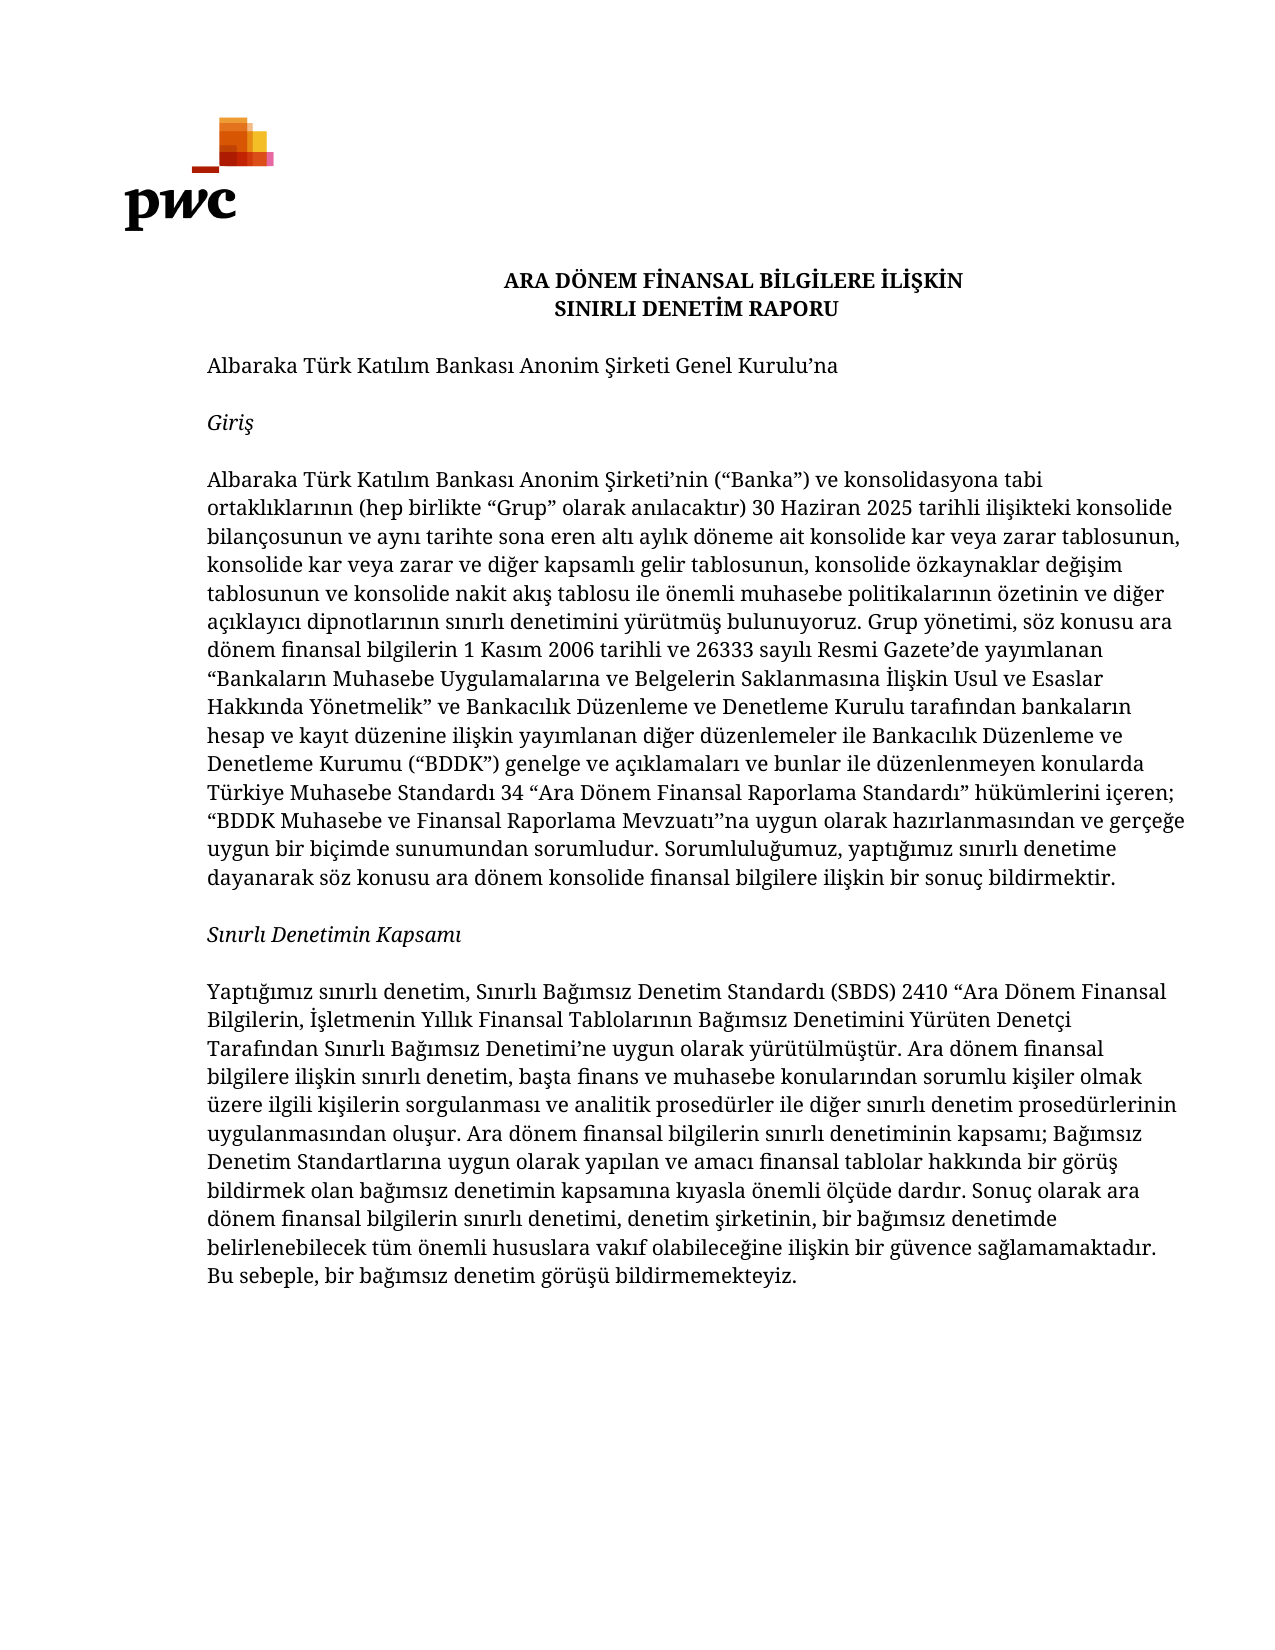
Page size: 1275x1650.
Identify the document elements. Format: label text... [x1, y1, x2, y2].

text Giriş [207, 408, 1186, 436]
text Yaptığımız sınırlı denetim, Sınırlı Bağımsız Denetim Standardı (SBDS) 2410 “Ara Dönem Finansal Bilgilerin, İşletmenin Yıllık Finansal Tablolarının Bağımsız Denetimini Yürüten Denetçi Tarafından Sınırlı Bağımsız Denetimi’ne uygun olarak yürütülmüştür. Ara dönem finansal bilgilere ilişkin sınırlı denetim, başta finans ve muhasebe konularından sorumlu kişiler olmak üzere ilgili kişilerin sorgulanması ve analitik prosedürler ile diğer sınırlı denetim prosedürlerinin uygulanmasından oluşur. Ara dönem finansal bilgilerin sınırlı denetiminin kapsamı; Bağımsız Denetim Standartlarına uygun olarak yapılan ve amacı finansal tablolar hakkında bir görüş bildirmek olan bağımsız denetimin kapsamına kıyasla önemli ölçüde dardır. Sonuç olarak ara dönem finansal bilgilerin sınırlı denetimi, denetim şirketinin, bir bağımsız denetimde belirlenebilecek tüm önemli hususlara vakıf olabileceğine ilişkin bir güvence sağlamamaktadır. Bu sebeple, bir bağımsız denetim görüşü bildirmemekteyiz. [207, 977, 1186, 1289]
text Sınırlı Denetimin Kapsamı [207, 920, 1186, 948]
text Albaraka Türk Katılım Bankası Anonim Şirketi’nin (“Banka”) ve konsolidasyona tabi ortaklıklarının (hep birlikte “Grup” olarak anılacaktır) 30 Haziran 2025 tarihli ilişikteki konsolide bilançosunun ve aynı tarihte sona eren altı aylık döneme ait konsolide kar veya zarar tablosunun, konsolide kar veya zarar ve diğer kapsamlı gelir tablosunun, konsolide özkaynaklar değişim tablosunun ve konsolide nakit akış tablosu ile önemli muhasebe politikalarının özetinin ve diğer açıklayıcı dipnotlarının sınırlı denetimini yürütmüş bulunuyoruz. Grup yönetimi, söz konusu ara dönem finansal bilgilerin 1 Kasım 2006 tarihli ve 26333 sayılı Resmi Gazete’de yayımlanan “Bankaların Muhasebe Uygulamalarına ve Belgelerin Saklanmasına İlişkin Usul ve Esaslar Hakkında Yönetmelik” ve Bankacılık Düzenleme ve Denetleme Kurulu tarafından bankaların hesap ve kayıt düzenine ilişkin yayımlanan diğer düzenlemeler ile Bankacılık Düzenleme ve Denetleme Kurumu (“BDDK”) genelge ve açıklamaları ve bunlar ile düzenlenmeyen konularda Türkiye Muhasebe Standardı 34 “Ara Dönem Finansal Raporlama Standardı” hükümlerini içeren; “BDDK Muhasebe ve Finansal Raporlama Mevzuatı’’na uygun olarak hazırlanmasından ve gerçeğe uygun bir biçimde sunumundan sorumludur. Sorumluluğumuz, yaptığımız sınırlı denetime dayanarak söz konusu ara dönem konsolide finansal bilgilere ilişkin bir sonuç bildirmektir. [207, 465, 1186, 891]
text ARA DÖNEM FİNANSAL BİLGİLERE İLİŞKİN [207, 266, 1186, 294]
text Albaraka Türk Katılım Bankası Anonim Şirketi Genel Kurulu’na [207, 351, 1186, 379]
picture [83, 76, 315, 272]
text SINIRLI DENETİM RAPORU [207, 294, 1186, 323]
